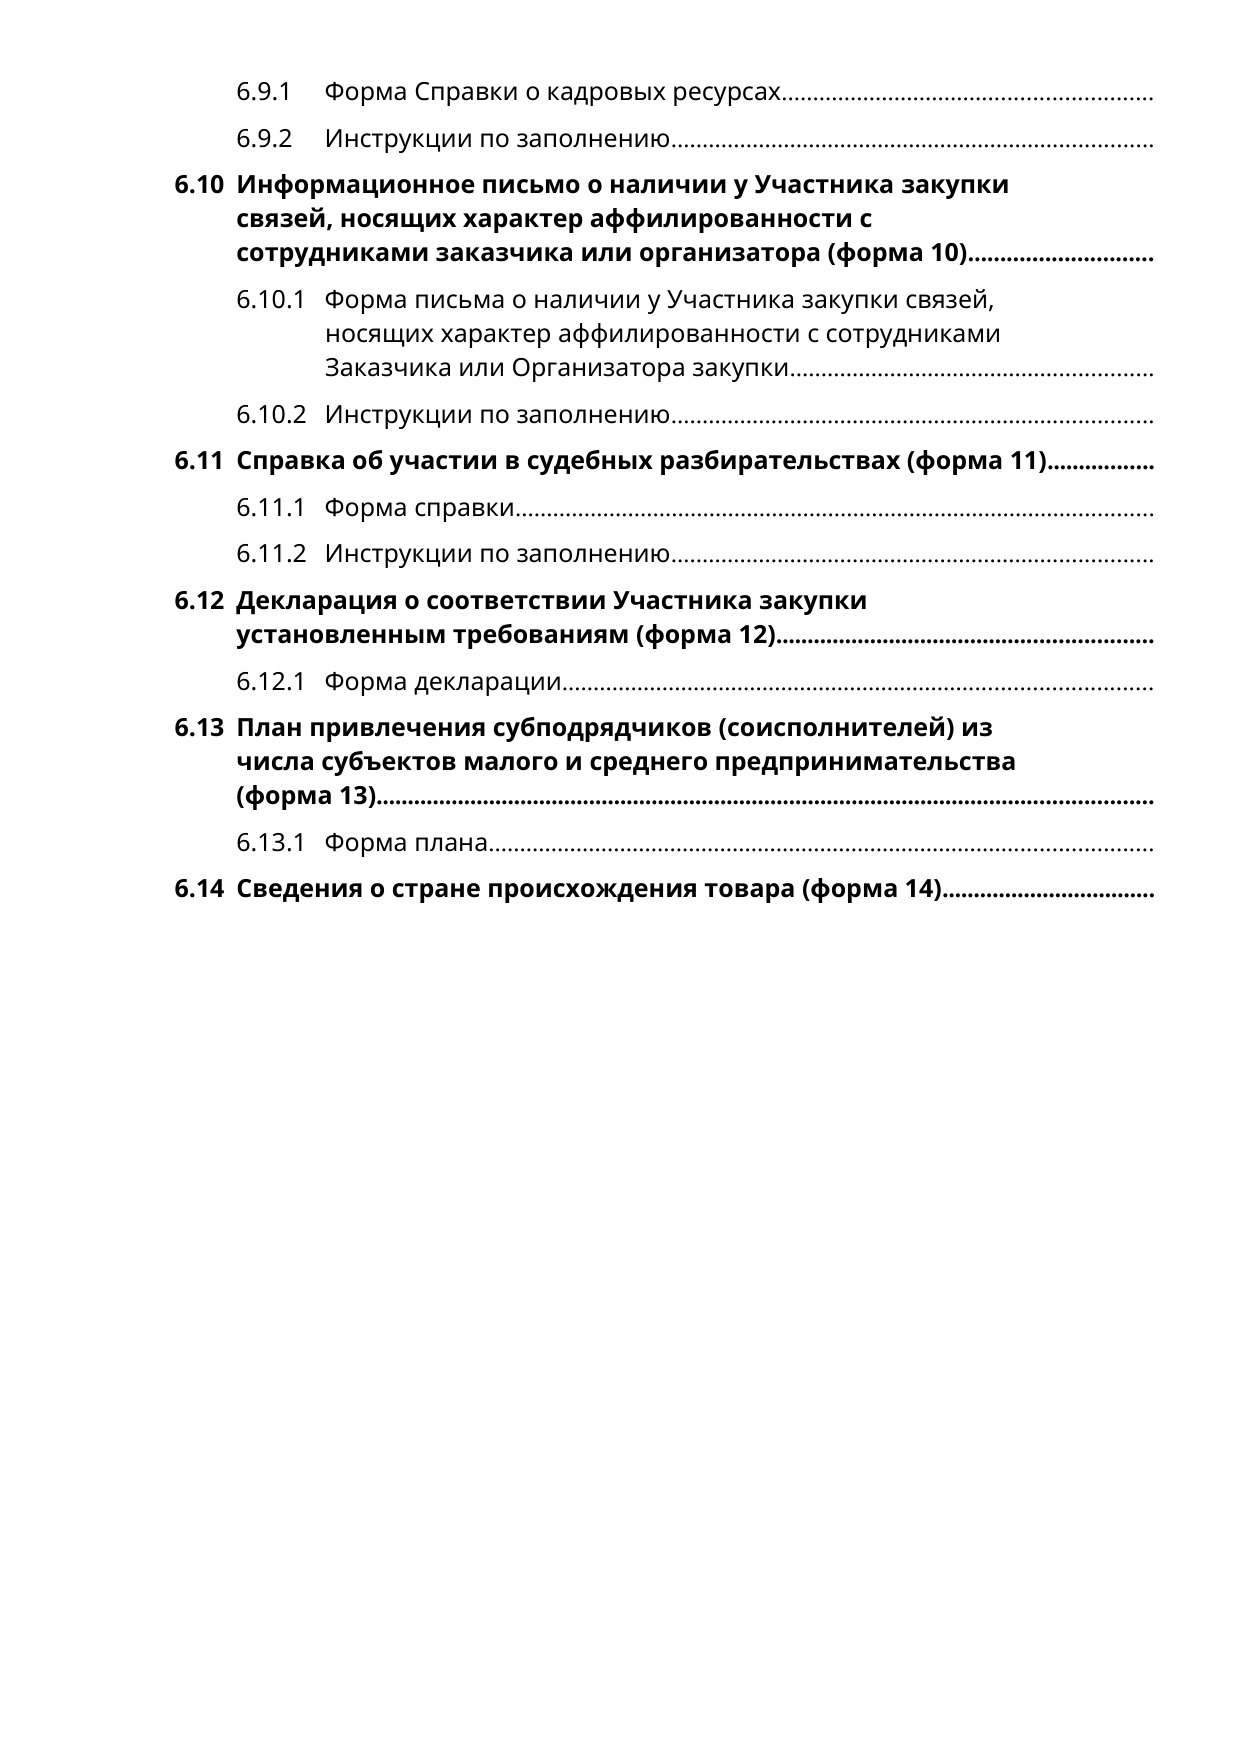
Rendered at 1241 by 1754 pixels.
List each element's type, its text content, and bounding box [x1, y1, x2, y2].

text 6.10 Информационное письмо о наличии у Участника закупки связей, носящих характер аффилированности с сотрудниками заказчика или организатора (форма 10) 49 [174, 167, 1063, 269]
text 6.12.1 Форма декларации 53 [236, 663, 1063, 697]
text 6.10.1 Форма письма о наличии у Участника закупки связей, носящих характер аффилированности с сотрудниками Заказчика или Организатора закупки 49 [236, 282, 1063, 384]
text 6.13.1 Форма плана 55 [236, 824, 1063, 858]
text 6.11 Справка об участии в судебных разбирательствах (форма 11) 51 [174, 443, 1063, 477]
text 6.14 Сведения о стране происхождения товара (форма 14) 57 [174, 871, 1063, 905]
text 6.11.1 Форма справки 51 [236, 489, 1063, 523]
text 6.11.2 Инструкции по заполнению 52 [236, 536, 1063, 570]
text 6.9.1 Форма Справки о кадровых ресурсах 47 [236, 74, 1063, 108]
text 6.12 Декларация о соответствии Участника закупки установленным требованиям (форма 12) 53 [174, 583, 1063, 651]
text 6.9.2 Инструкции по заполнению 48 [236, 120, 1063, 154]
text 6.10.2 Инструкции по заполнению 50 [236, 396, 1063, 430]
text 6.13 План привлечения субподрядчиков (соисполнителей) из числа субъектов малого и среднего предпринимательства (форма 13) 55 [174, 710, 1063, 812]
